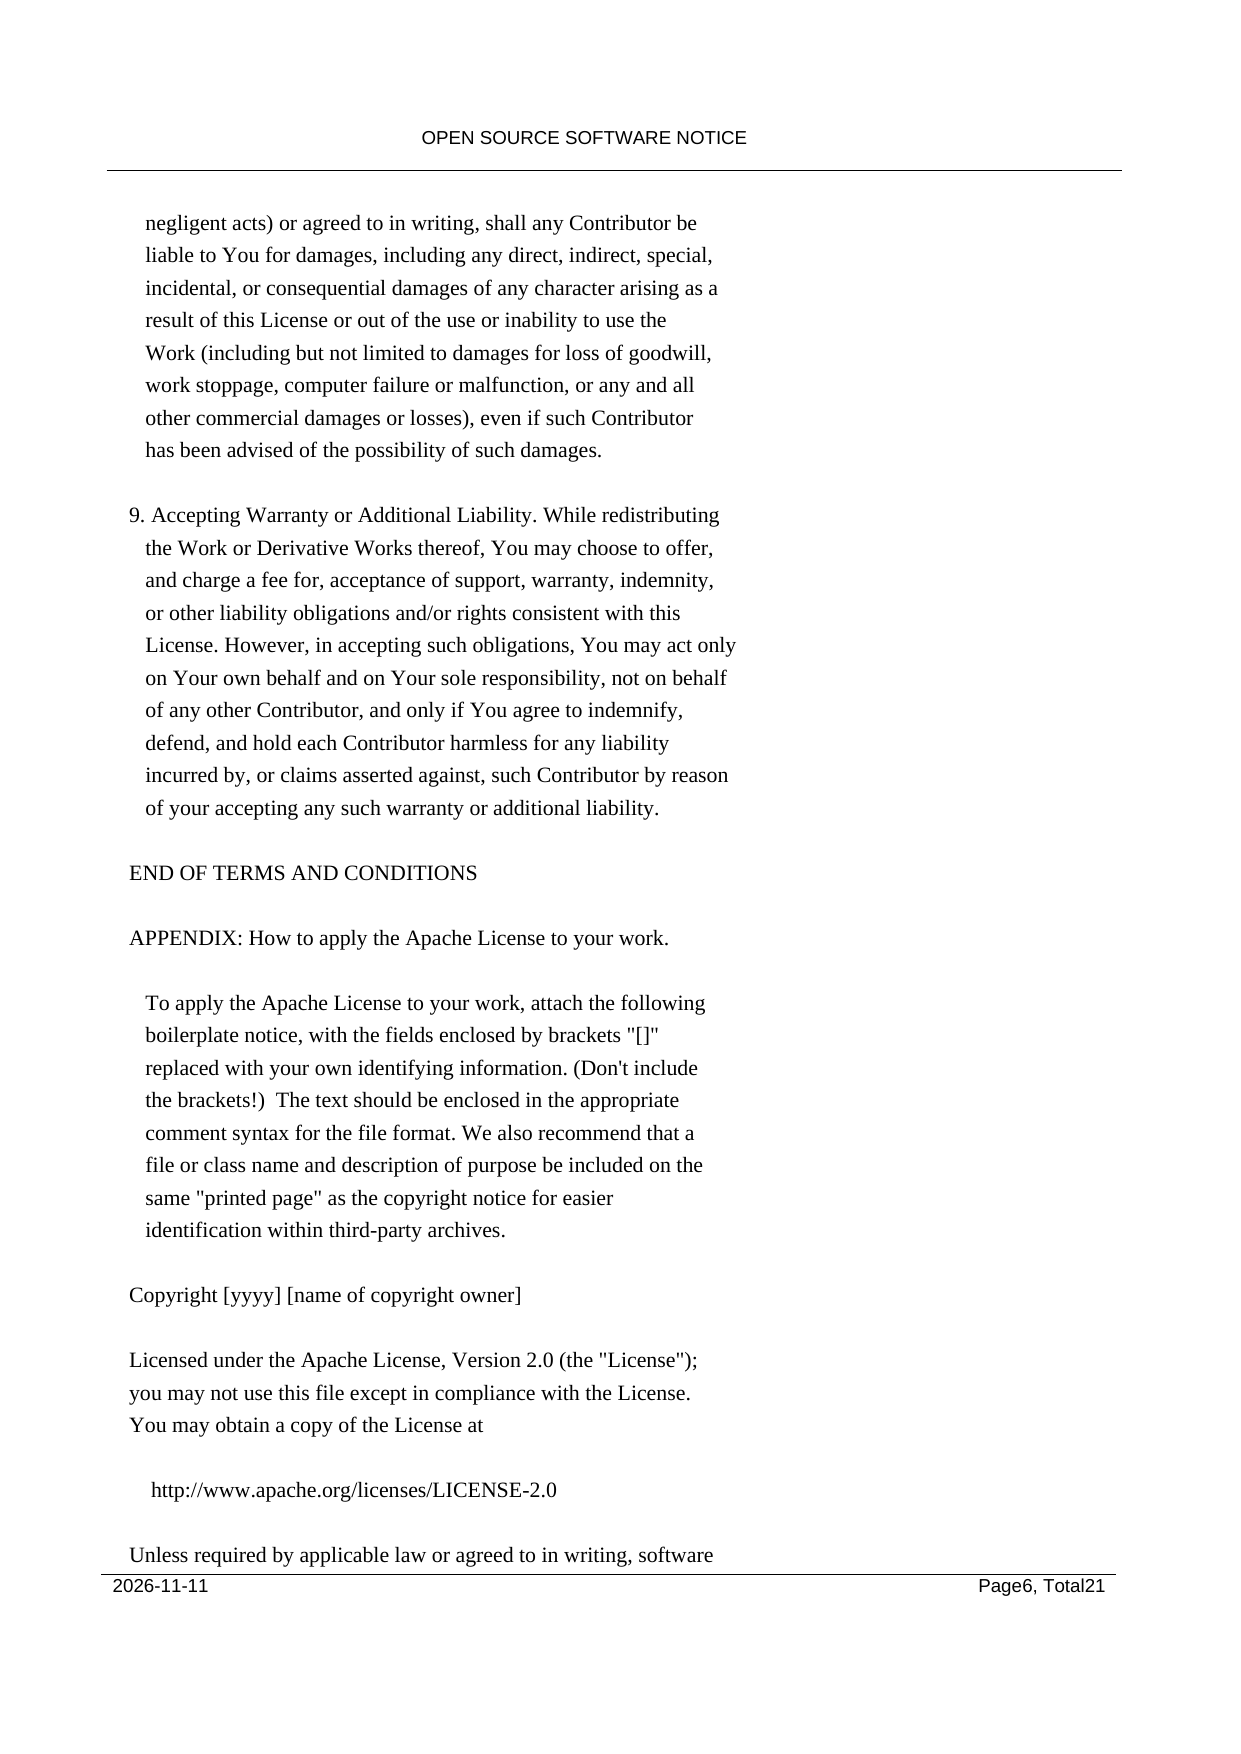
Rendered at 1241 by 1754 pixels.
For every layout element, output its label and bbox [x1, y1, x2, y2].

text [112, 206, 1128, 1571]
